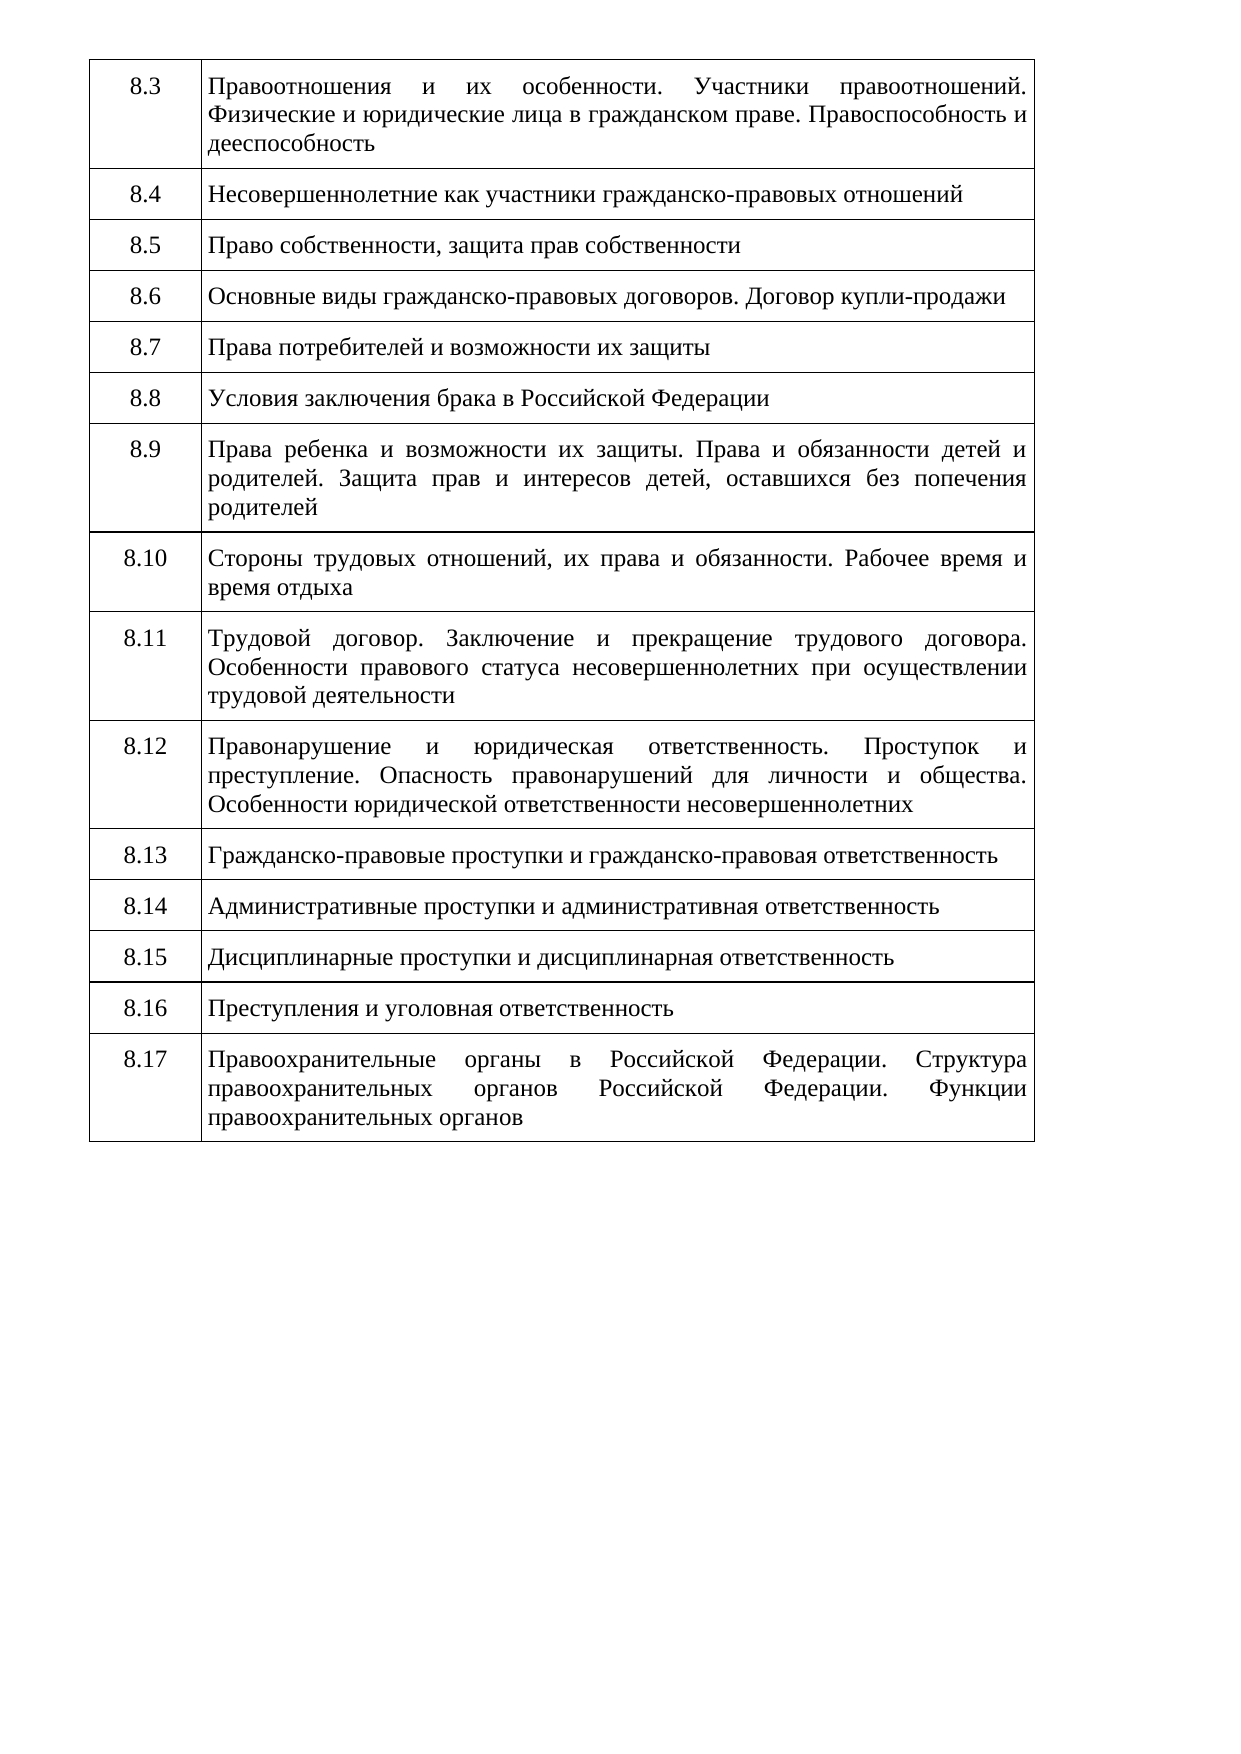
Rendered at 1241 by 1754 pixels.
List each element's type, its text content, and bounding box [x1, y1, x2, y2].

table_cell 8.16 [90, 983, 201, 1032]
table_cell Несовершеннолетние как участники гражданско-правовых отношений [202, 169, 1034, 219]
table_cell Условия заключения брака в Российской Федерации [202, 373, 1034, 423]
table_cell 8.14 [90, 880, 201, 930]
table_cell Трудовой договор. Заключение и прекращение трудового договора. Особенности правового статуса несовершеннолетних при осуществлении трудовой деятельности [202, 612, 1034, 720]
table_cell 8.12 [90, 721, 201, 828]
table_cell 8.15 [90, 931, 201, 981]
table_cell 8.7 [90, 322, 201, 372]
table_cell Гражданско-правовые проступки и гражданско-правовая ответственность [202, 829, 1034, 879]
table_cell Дисциплинарные проступки и дисциплинарная ответственность [202, 931, 1034, 981]
table_cell 8.8 [90, 373, 201, 423]
table_cell Правоотношения и их особенности. Участники правоотношений. Физические и юридические лица в гражданском праве. Правоспособность и дееспособность [202, 60, 1034, 168]
table_cell Стороны трудовых отношений, их права и обязанности. Рабочее время и время отдыха [202, 533, 1034, 611]
table_cell Права ребенка и возможности их защиты. Права и обязанности детей и родителей. Защита прав и интересов детей, оставшихся без попечения родителей [202, 424, 1034, 531]
table_cell 8.13 [90, 829, 201, 879]
table_cell Основные виды гражданско-правовых договоров. Договор купли-продажи [202, 271, 1034, 321]
table_cell 8.10 [90, 533, 201, 611]
table_cell Права потребителей и возможности их защиты [202, 322, 1034, 372]
table_cell Правоохранительные органы в Российской Федерации. Структура правоохранительных органов Российской Федерации. Функции правоохранительных органов [202, 1034, 1034, 1141]
table_cell 8.17 [90, 1034, 201, 1141]
table_cell Административные проступки и административная ответственность [202, 880, 1034, 930]
table_cell Преступления и уголовная ответственность [202, 983, 1034, 1032]
table_cell Право собственности, защита прав собственности [202, 220, 1034, 270]
table_cell 8.3 [90, 60, 201, 168]
table_cell 8.5 [90, 220, 201, 270]
table_cell Правонарушение и юридическая ответственность. Проступок и преступление. Опасность правонарушений для личности и общества. Особенности юридической ответственности несовершеннолетних [202, 721, 1034, 828]
table_cell 8.6 [90, 271, 201, 321]
table_cell 8.9 [90, 424, 201, 531]
table_cell 8.4 [90, 169, 201, 219]
table_cell 8.11 [90, 612, 201, 720]
